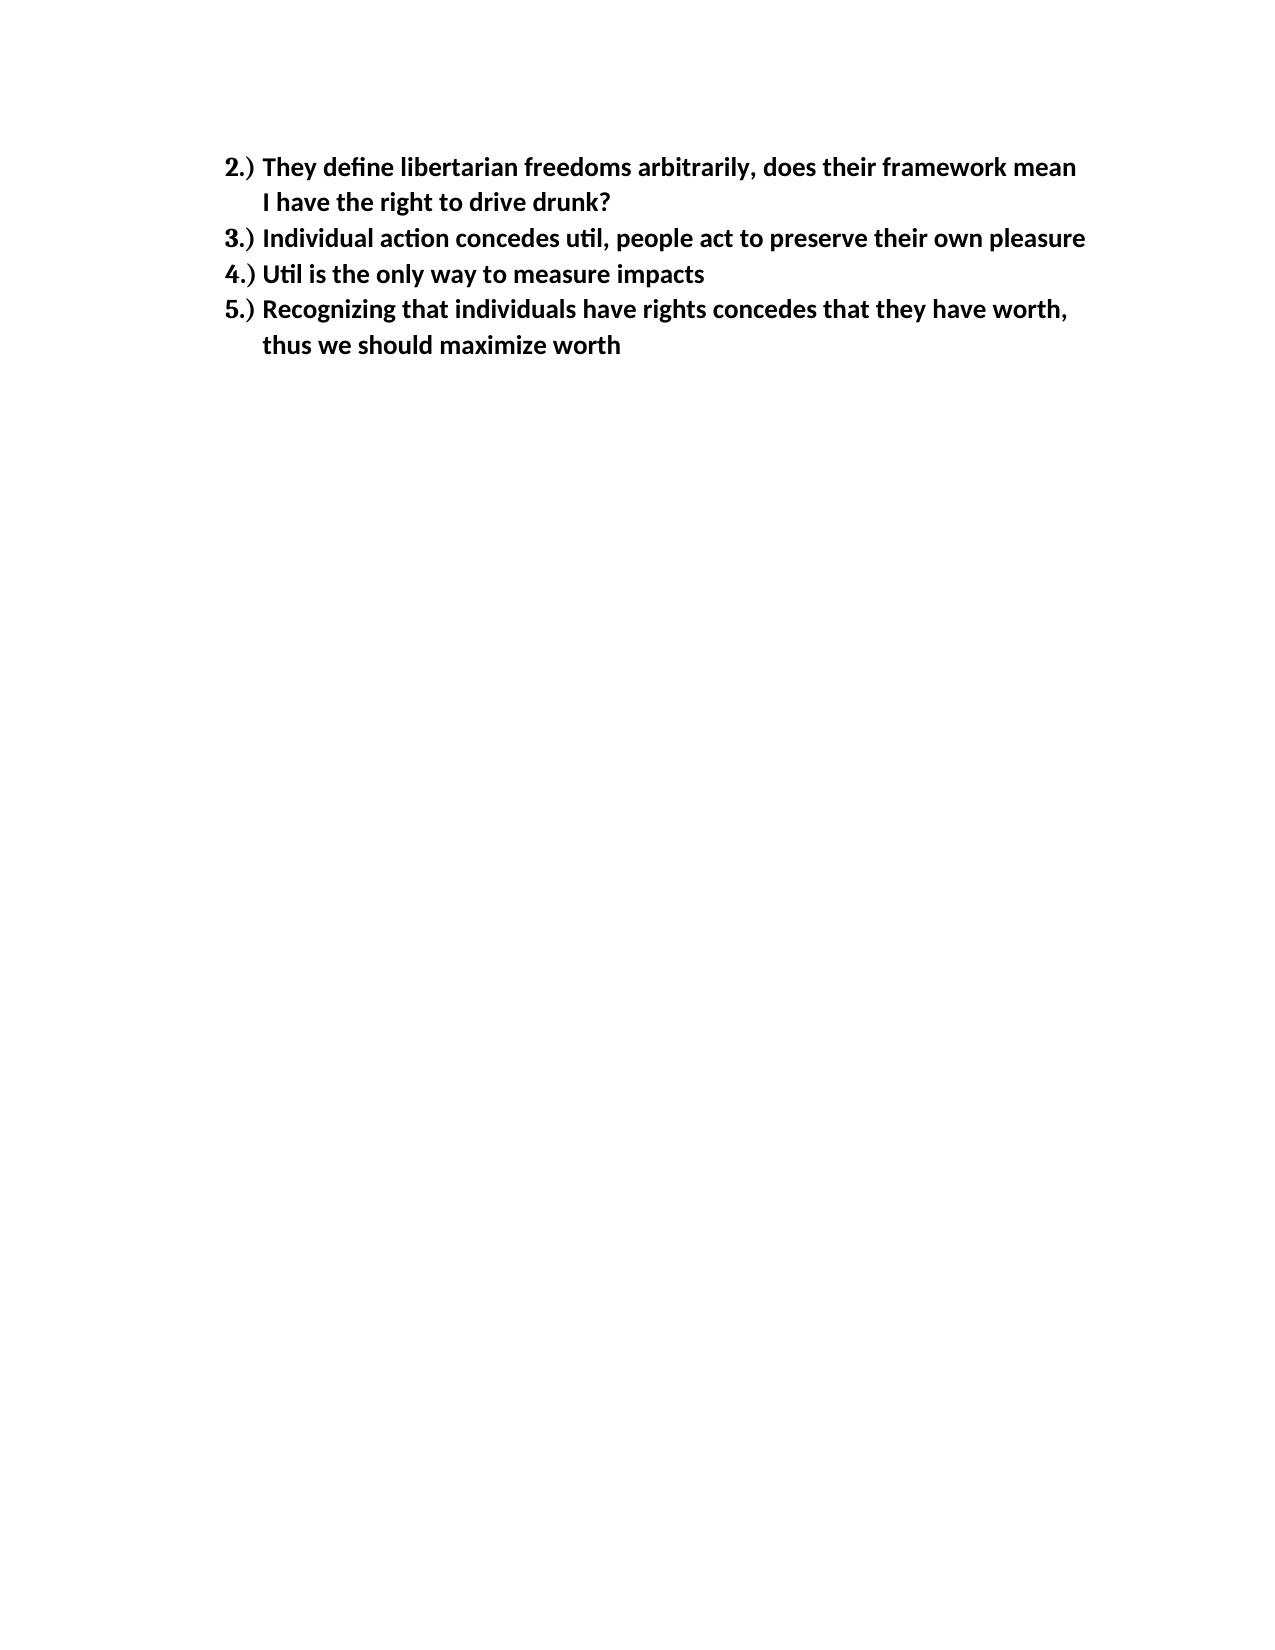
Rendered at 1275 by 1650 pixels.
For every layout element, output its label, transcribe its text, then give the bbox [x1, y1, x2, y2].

list Util is the only way to measure impacts [225, 257, 1087, 290]
list Recognizing that individuals have rights concedes that they have worth, thus we should maximize worth [225, 292, 1087, 361]
list They define libertarian freedoms arbitrarily, does their framework mean I have the right to drive drunk? [225, 150, 1087, 219]
list Individual action concedes util, people act to preserve their own pleasure [225, 221, 1087, 254]
